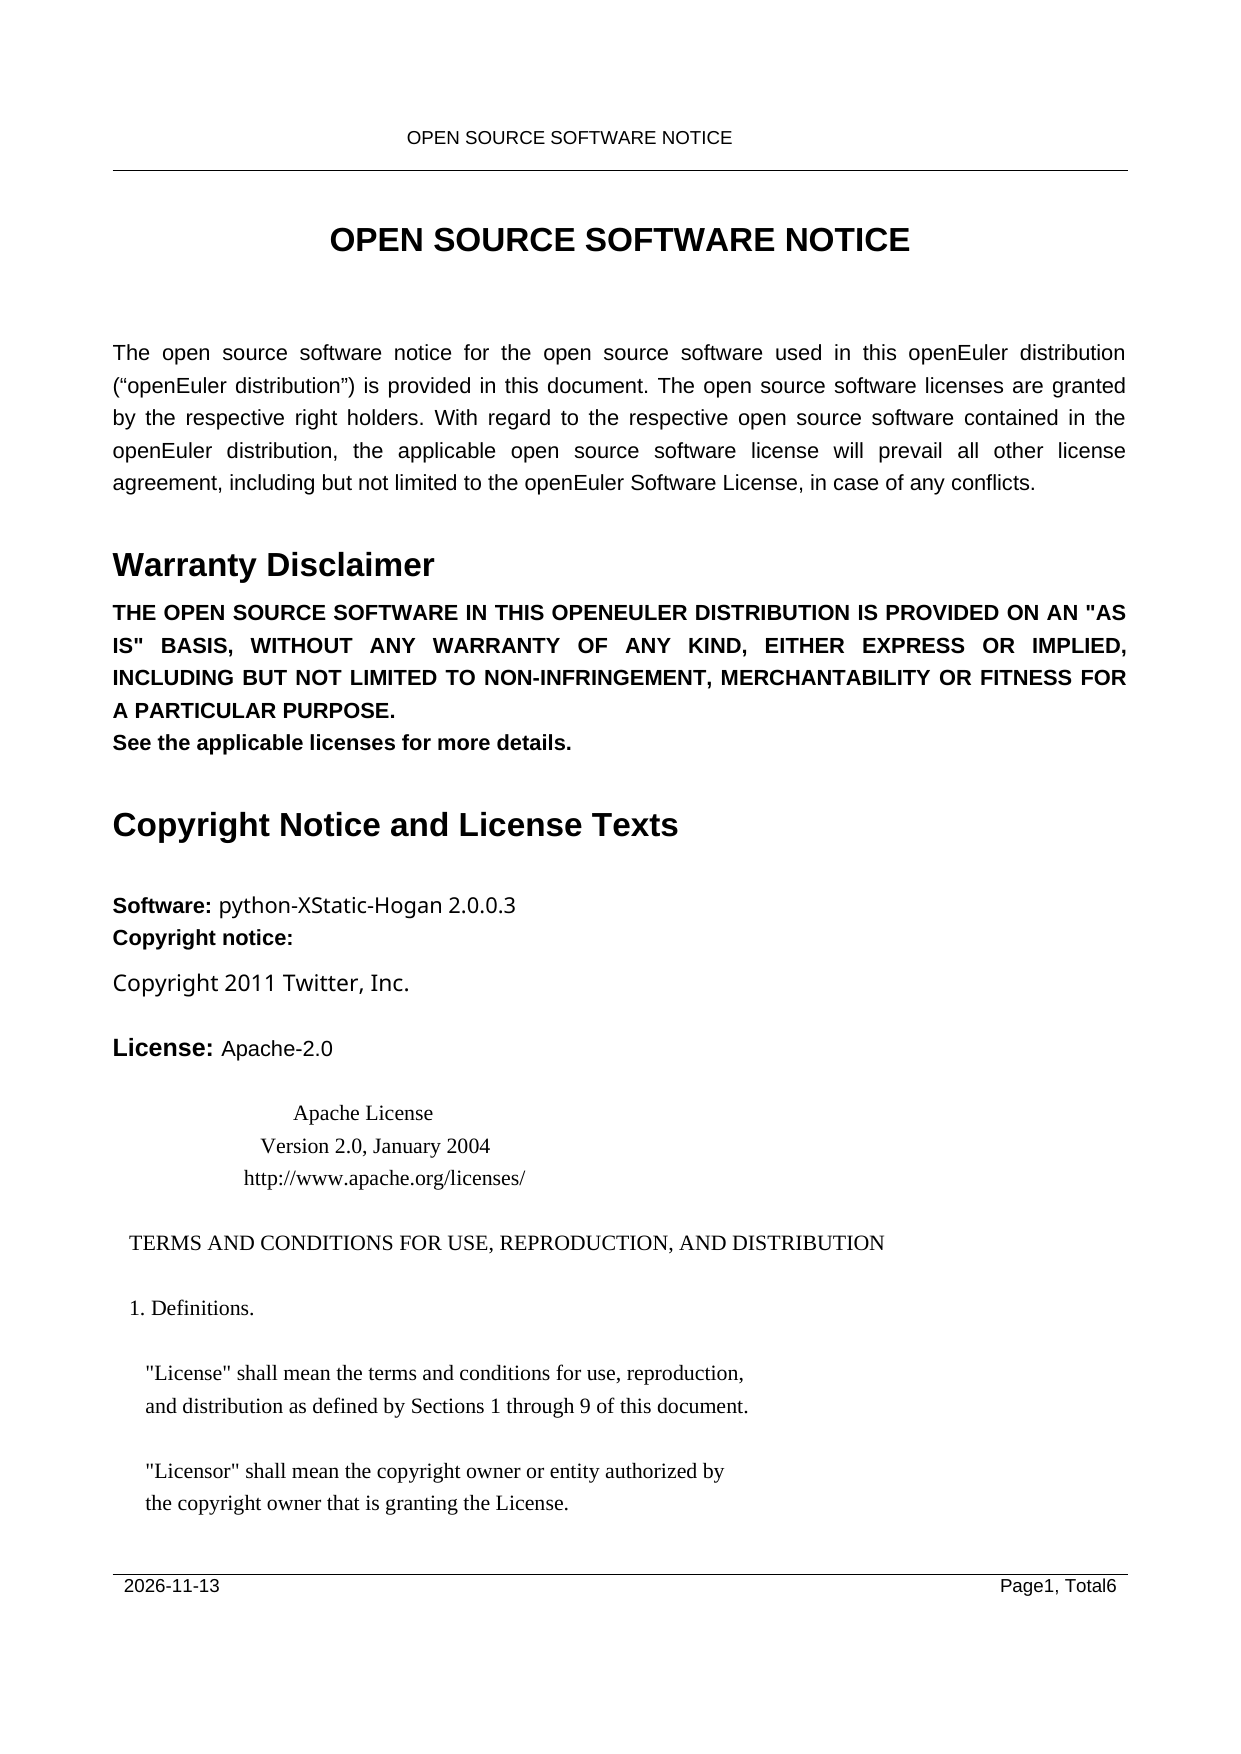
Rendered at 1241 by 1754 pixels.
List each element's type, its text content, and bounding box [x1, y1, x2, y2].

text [112, 1064, 1128, 1519]
text License: Apache-2.0 [112, 1031, 1128, 1064]
text Copyright notice: [112, 921, 1128, 954]
text THE OPEN SOURCE SOFTWARE IN THIS OPENEULER DISTRIBUTION IS PROVIDED ON AN "AS IS" BASIS, WITHOUT ANY WARRANTY OF ANY KIND, EITHER EXPRESS OR IMPLIED, INCLUDING BUT NOT LIMITED TO NON-INFRINGEMENT, MERCHANTABILITY OR FITNESS FOR A PARTICULAR PURPOSE. See the applicable licenses for more details. [112, 596, 1128, 759]
title Software: python-XStatic-Hogan 2.0.0.3 [112, 889, 1128, 921]
text Warranty Disclaimer [112, 531, 1128, 596]
text Copyright 2011 Twitter, Inc. [112, 966, 1128, 1031]
text Copyright Notice and License Texts [112, 791, 1128, 856]
text The open source software notice for the open source software used in this openEuler distribution (“openEuler distribution”) is provided in this document. The open source software licenses are granted by the respective right holders. With regard to the respective open source software contained in the openEuler distribution, the applicable open source software license will prevail all other license agreement, including but not limited to the openEuler Software License, in case of any conflicts. [112, 336, 1128, 499]
text OPEN SOURCE SOFTWARE NOTICE [112, 206, 1128, 271]
